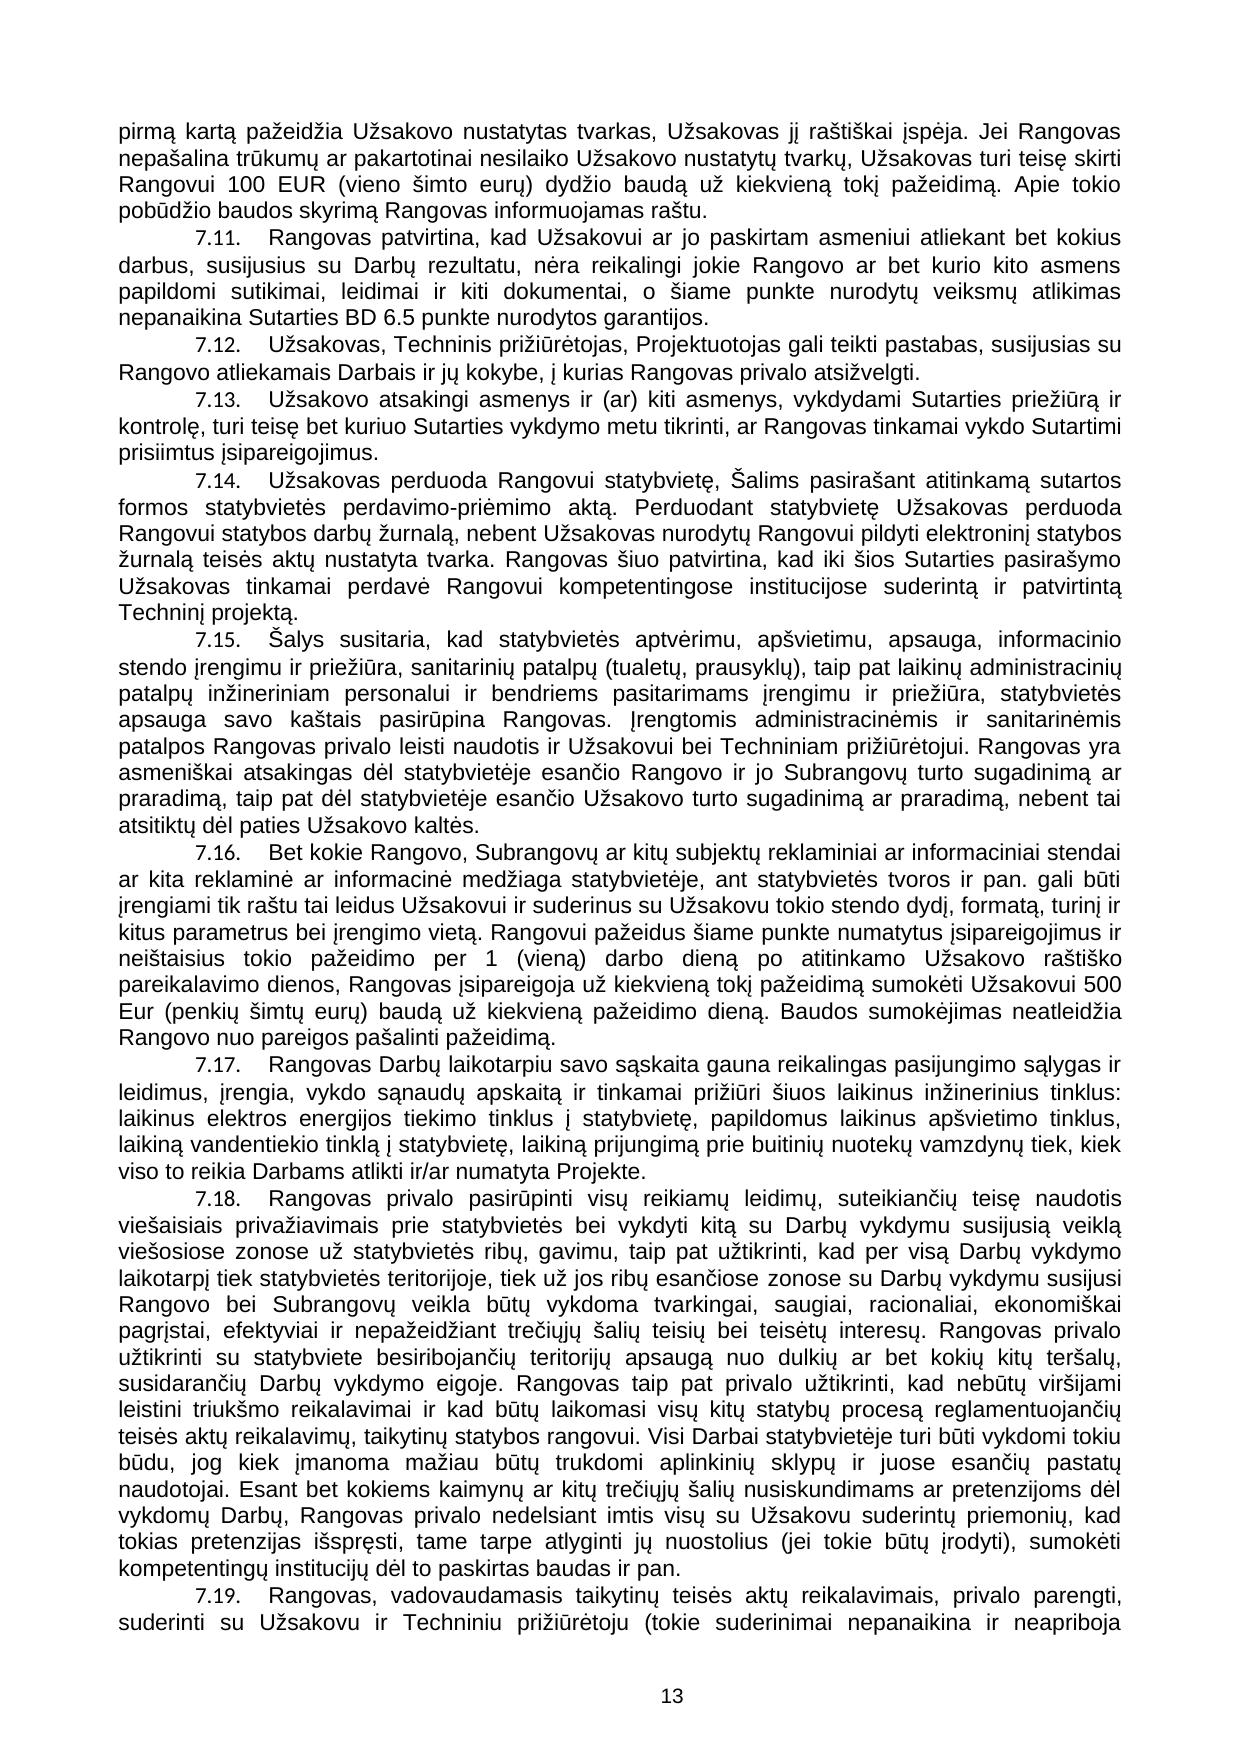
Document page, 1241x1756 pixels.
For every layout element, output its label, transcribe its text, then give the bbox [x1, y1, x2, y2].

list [118, 1581, 1122, 1635]
list Rangovas patvirtina, kad Užsakovui ar jo paskirtam asmeniui atliekant bet kokius darbus, susijusius su Darbų rezultatu, nėra reikalingi jokie Rangovo ar bet kurio kito asmens papildomi sutikimai, leidimai ir kiti dokumentai, o šiame punkte nurodytų veiksmų atlikimas nepanaikina Sutarties BD 6.5 punkte nurodytos garantijos. [118, 223, 1122, 331]
list Užsakovas, Techninis prižiūrėtojas, Projektuotojas gali teikti pastabas, susijusias su Rangovo atliekamais Darbais ir jų kokybe, į kurias Rangovas privalo atsižvelgti. [118, 331, 1122, 385]
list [118, 118, 1122, 223]
list Bet kokie Rangovo, Subrangovų ar kitų subjektų reklaminiai ar informaciniai stendai ar kita reklaminė ar informacinė medžiaga statybvietėje, ant statybvietės tvoros ir pan. gali būti įrengiami tik raštu tai leidus Užsakovui ir suderinus su Užsakovu tokio stendo dydį, formatą, turinį ir kitus parametrus bei įrengimo vietą. Rangovui pažeidus šiame punkte numatytus įsipareigojimus ir neištaisius tokio pažeidimo per 1 (vieną) darbo dieną po atitinkamo Užsakovo raštiško pareikalavimo dienos, Rangovas įsipareigoja už kiekvieną tokį pažeidimą sumokėti Užsakovui 500 Eur (penkių šimtų eurų) baudą už kiekvieną pažeidimo dieną. Baudos sumokėjimas neatleidžia Rangovo nuo pareigos pašalinti pažeidimą. [118, 838, 1122, 1051]
list Užsakovas perduoda Rangovui statybvietę, Šalims pasirašant atitinkamą sutartos formos statybvietės perdavimo-priėmimo aktą. Perduodant statybvietę Užsakovas perduoda Rangovui statybos darbų žurnalą, nebent Užsakovas nurodytų Rangovui pildyti elektroninį statybos žurnalą teisės aktų nustatyta tvarka. Rangovas šiuo patvirtina, kad iki šios Sutarties pasirašymo Užsakovas tinkamai perdavė Rangovui kompetentingose institucijose suderintą ir patvirtintą Techninį projektą. [118, 466, 1122, 626]
list Užsakovo atsakingi asmenys ir (ar) kiti asmenys, vykdydami Sutarties priežiūrą ir kontrolę, turi teisę bet kuriuo Sutarties vykdymo metu tikrinti, ar Rangovas tinkamai vykdo Sutartimi prisiimtus įsipareigojimus. [118, 385, 1122, 466]
list Rangovas privalo pasirūpinti visų reikiamų leidimų, suteikiančių teisę naudotis viešaisiais privažiavimais prie statybvietės bei vykdyti kitą su Darbų vykdymu susijusią veiklą viešosiose zonose už statybvietės ribų, gavimu, taip pat užtikrinti, kad per visą Darbų vykdymo laikotarpį tiek statybvietės teritorijoje, tiek už jos ribų esančiose zonose su Darbų vykdymu susijusi Rangovo bei Subrangovų veikla būtų vykdoma tvarkingai, saugiai, racionaliai, ekonomiškai pagrįstai, efektyviai ir nepažeidžiant trečiųjų šalių teisių bei teisėtų interesų. Rangovas privalo užtikrinti su statybviete besiribojančių teritorijų apsaugą nuo dulkių ar bet kokių kitų teršalų, susidarančių Darbų vykdymo eigoje. Rangovas taip pat privalo užtikrinti, kad nebūtų viršijami leistini triukšmo reikalavimai ir kad būtų laikomasi visų kitų statybų procesą reglamentuojančių teisės aktų reikalavimų, taikytinų statybos rangovui. Visi Darbai statybvietėje turi būti vykdomi tokiu būdu, jog kiek įmanoma mažiau būtų trukdomi aplinkinių sklypų ir juose esančių pastatų naudotojai. Esant bet kokiems kaimynų ar kitų trečiųjų šalių nusiskundimams ar pretenzijoms dėl vykdomų Darbų, Rangovas privalo nedelsiant imtis visų su Užsakovu suderintų priemonių, kad tokias pretenzijas išspręsti, tame tarpe atlyginti jų nuostolius (jei tokie būtų įrodyti), sumokėti kompetentingų institucijų dėl to paskirtas baudas ir pan. [118, 1184, 1122, 1581]
list Rangovas Darbų laikotarpiu savo sąskaita gauna reikalingas pasijungimo sąlygas ir leidimus, įrengia, vykdo sąnaudų apskaitą ir tinkamai prižiūri šiuos laikinus inžinerinius tinklus: laikinus elektros energijos tiekimo tinklus į statybvietę, papildomus laikinus apšvietimo tinklus, laikiną vandentiekio tinklą į statybvietę, laikiną prijungimą prie buitinių nuotekų vamzdynų tiek, kiek viso to reikia Darbams atlikti ir/ar numatyta Projekte. [118, 1051, 1122, 1184]
list Šalys susitaria, kad statybvietės aptvėrimu, apšvietimu, apsauga, informacinio stendo įrengimu ir priežiūra, sanitarinių patalpų (tualetų, prausyklų), taip pat laikinų administracinių patalpų inžineriniam personalui ir bendriems pasitarimams įrengimu ir priežiūra, statybvietės apsauga savo kaštais pasirūpina Rangovas. Įrengtomis administracinėmis ir sanitarinėmis patalpos Rangovas privalo leisti naudotis ir Užsakovui bei Techniniam prižiūrėtojui. Rangovas yra asmeniškai atsakingas dėl statybvietėje esančio Rangovo ir jo Subrangovų turto sugadinimą ar praradimą, taip pat dėl statybvietėje esančio Užsakovo turto sugadinimą ar praradimą, nebent tai atsitiktų dėl paties Užsakovo kaltės. [118, 626, 1122, 838]
